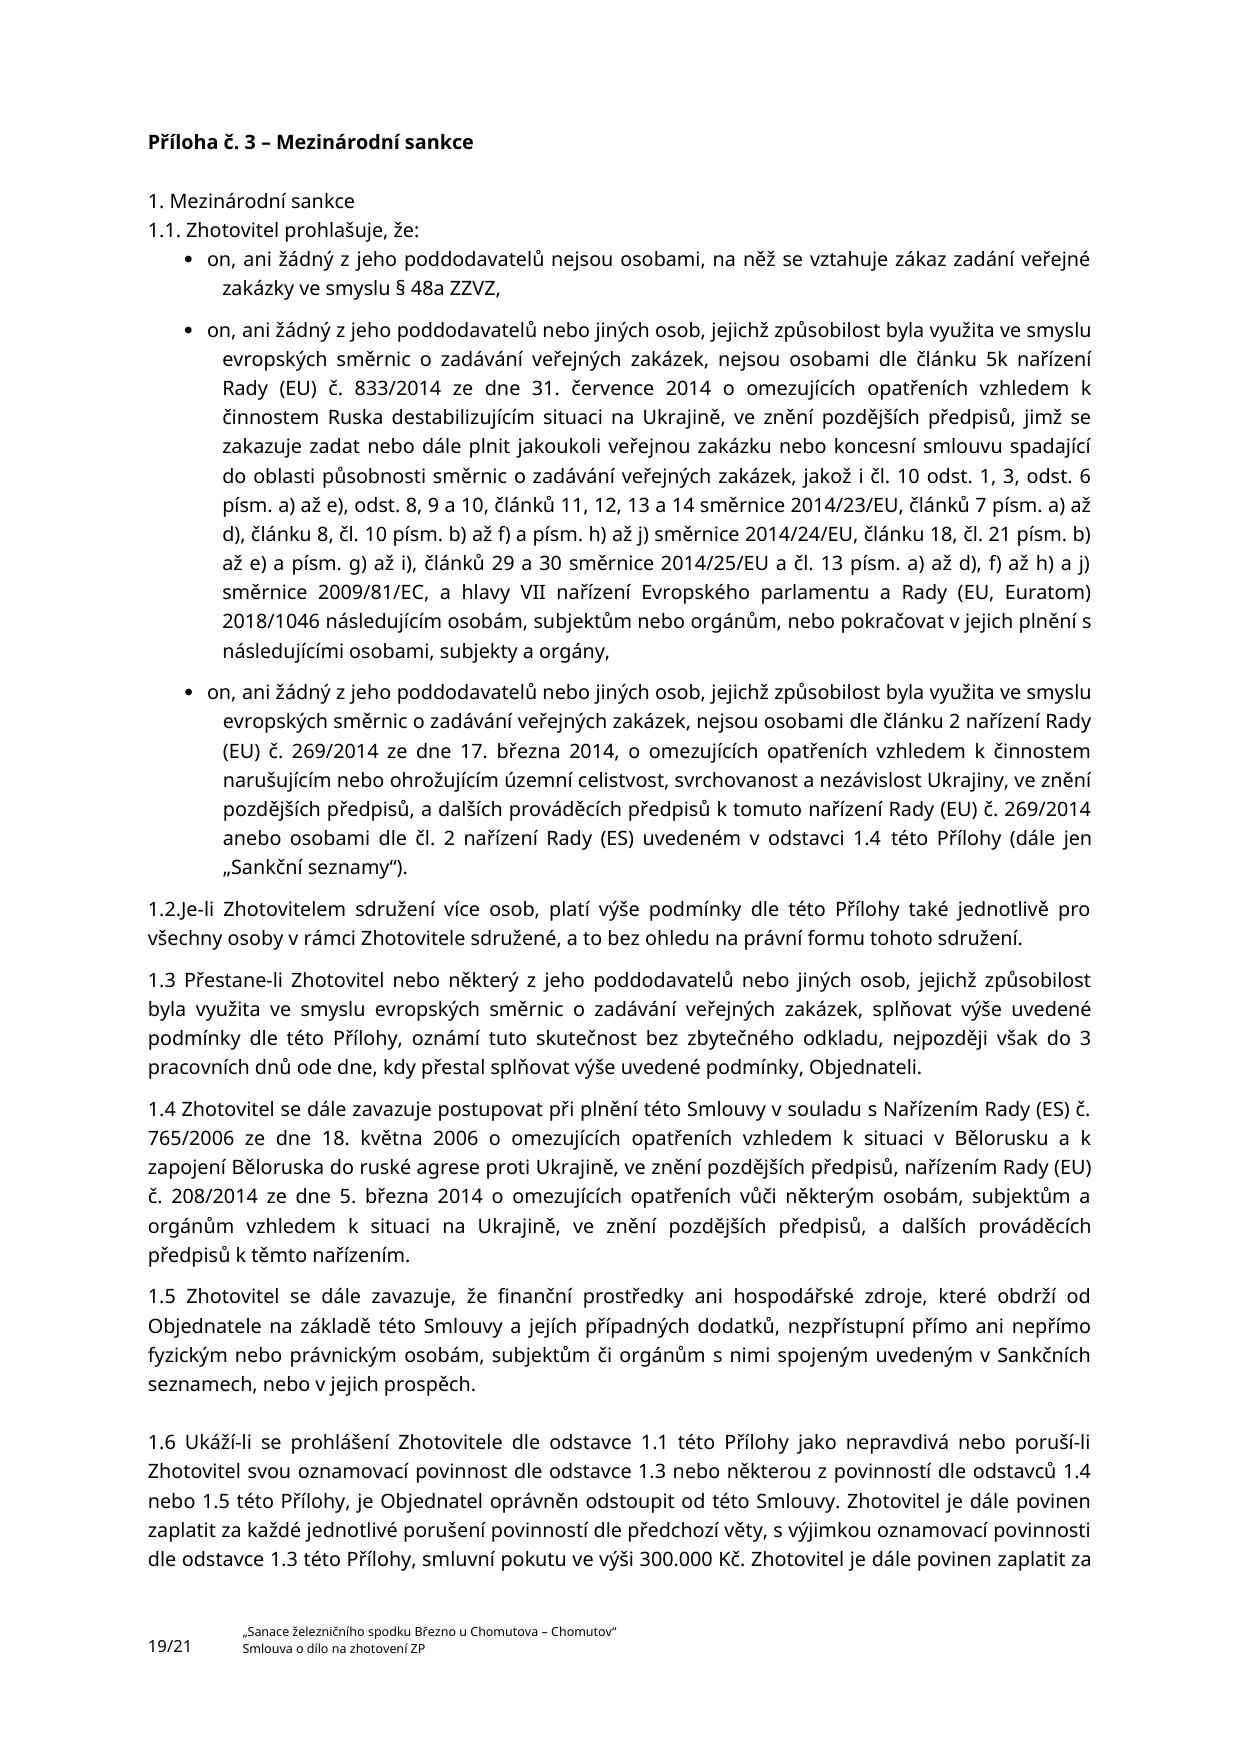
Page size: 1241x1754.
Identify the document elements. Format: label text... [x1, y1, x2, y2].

text 1. Mezinárodní sankce [148, 185, 1092, 214]
text 1.1. Zhotovitel prohlašuje, že: [148, 214, 1092, 243]
text 1.2.Je-li Zhotovitelem sdružení více osob, platí výše podmínky dle této Přílohy také jednotlivě pro všechny osoby v rámci Zhotovitele sdružené, a to bez ohledu na právní formu tohoto sdružení. [148, 893, 1092, 951]
list on, ani žádný z jeho poddodavatelů nebo jiných osob, jejichž způsobilost byla využita ve smyslu evropských směrnic o zadávání veřejných zakázek, nejsou osobami dle článku 5k nařízení Rady (EU) č. 833/2014 ze dne 31. července 2014 o omezujících opatřeních vzhledem k činnostem Ruska destabilizujícím situaci na Ukrajině, ve znění pozdějších předpisů, jimž se zakazuje zadat nebo dále plnit jakoukoli veřejnou zakázku nebo koncesní smlouvu spadající do oblasti působnosti směrnic o zadávání veřejných zakázek, jakož i čl. 10 odst. 1, 3, odst. 6 písm. a) až e), odst. 8, 9 a 10, článků 11, 12, 13 a 14 směrnice 2014/23/EU, článků 7 písm. a) až d), článku 8, čl. 10 písm. b) až f) a písm. h) až j) směrnice 2014/24/EU, článku 18, čl. 21 písm. b) až e) a písm. g) až i), článků 29 a 30 směrnice 2014/25/EU a čl. 13 písm. a) až d), f) až h) a j) směrnice 2009/81/EC, a hlavy VII nařízení Evropského parlamentu a Rady (EU, Euratom) 2018/1046 následujícím osobám, subjektům nebo orgánům, nebo pokračovat v jejich plnění s následujícími osobami, subjekty a orgány, [185, 314, 1092, 664]
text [148, 1426, 1092, 1572]
text 1.4 Zhotovitel se dále zavazuje postupovat při plnění této Smlouvy v souladu s Nařízením Rady (ES) č. 765/2006 ze dne 18. května 2006 o omezujících opatřeních vzhledem k situaci v Bělorusku a k zapojení Běloruska do ruské agrese proti Ukrajině, ve znění pozdějších předpisů, nařízením Rady (EU) č. 208/2014 ze dne 5. března 2014 o omezujících opatřeních vůči některým osobám, subjektům a orgánům vzhledem k situaci na Ukrajině, ve znění pozdějších předpisů, a dalších prováděcích předpisů k těmto nařízením. [148, 1093, 1092, 1268]
text 1.5 Zhotovitel se dále zavazuje, že finanční prostředky ani hospodářské zdroje, které obdrží od Objednatele na základě této Smlouvy a jejích případných dodatků, nezpřístupní přímo ani nepřímo fyzickým nebo právnickým osobám, subjektům či orgánům s nimi spojeným uvedeným v Sankčních seznamech, nebo v jejich prospěch. [148, 1281, 1092, 1397]
list on, ani žádný z jeho poddodavatelů nejsou osobami, na něž se vztahuje zákaz zadání veřejné zakázky ve smyslu § 48a ZZVZ, [185, 243, 1092, 301]
text 1.3 Přestane-li Zhotovitel nebo některý z jeho poddodavatelů nebo jiných osob, jejichž způsobilost byla využita ve smyslu evropských směrnic o zadávání veřejných zakázek, splňovat výše uvedené podmínky dle této Přílohy, oznámí tuto skutečnost bez zbytečného odkladu, nejpozději však do 3 pracovních dnů ode dne, kdy přestal splňovat výše uvedené podmínky, Objednateli. [148, 964, 1092, 1081]
list on, ani žádný z jeho poddodavatelů nebo jiných osob, jejichž způsobilost byla využita ve smyslu evropských směrnic o zadávání veřejných zakázek, nejsou osobami dle článku 2 nařízení Rady (EU) č. 269/2014 ze dne 17. března 2014, o omezujících opatřeních vzhledem k činnostem narušujícím nebo ohrožujícím územní celistvost, svrchovanost a nezávislost Ukrajiny, ve znění pozdějších předpisů, a dalších prováděcích předpisů k tomuto nařízení Rady (EU) č. 269/2014 anebo osobami dle čl. 2 nařízení Rady (ES) uvedeném v odstavci 1.4 této Přílohy (dále jen „Sankční seznamy“). [185, 676, 1092, 881]
text Příloha č. 3 – Mezinárodní sankce [148, 126, 1092, 156]
